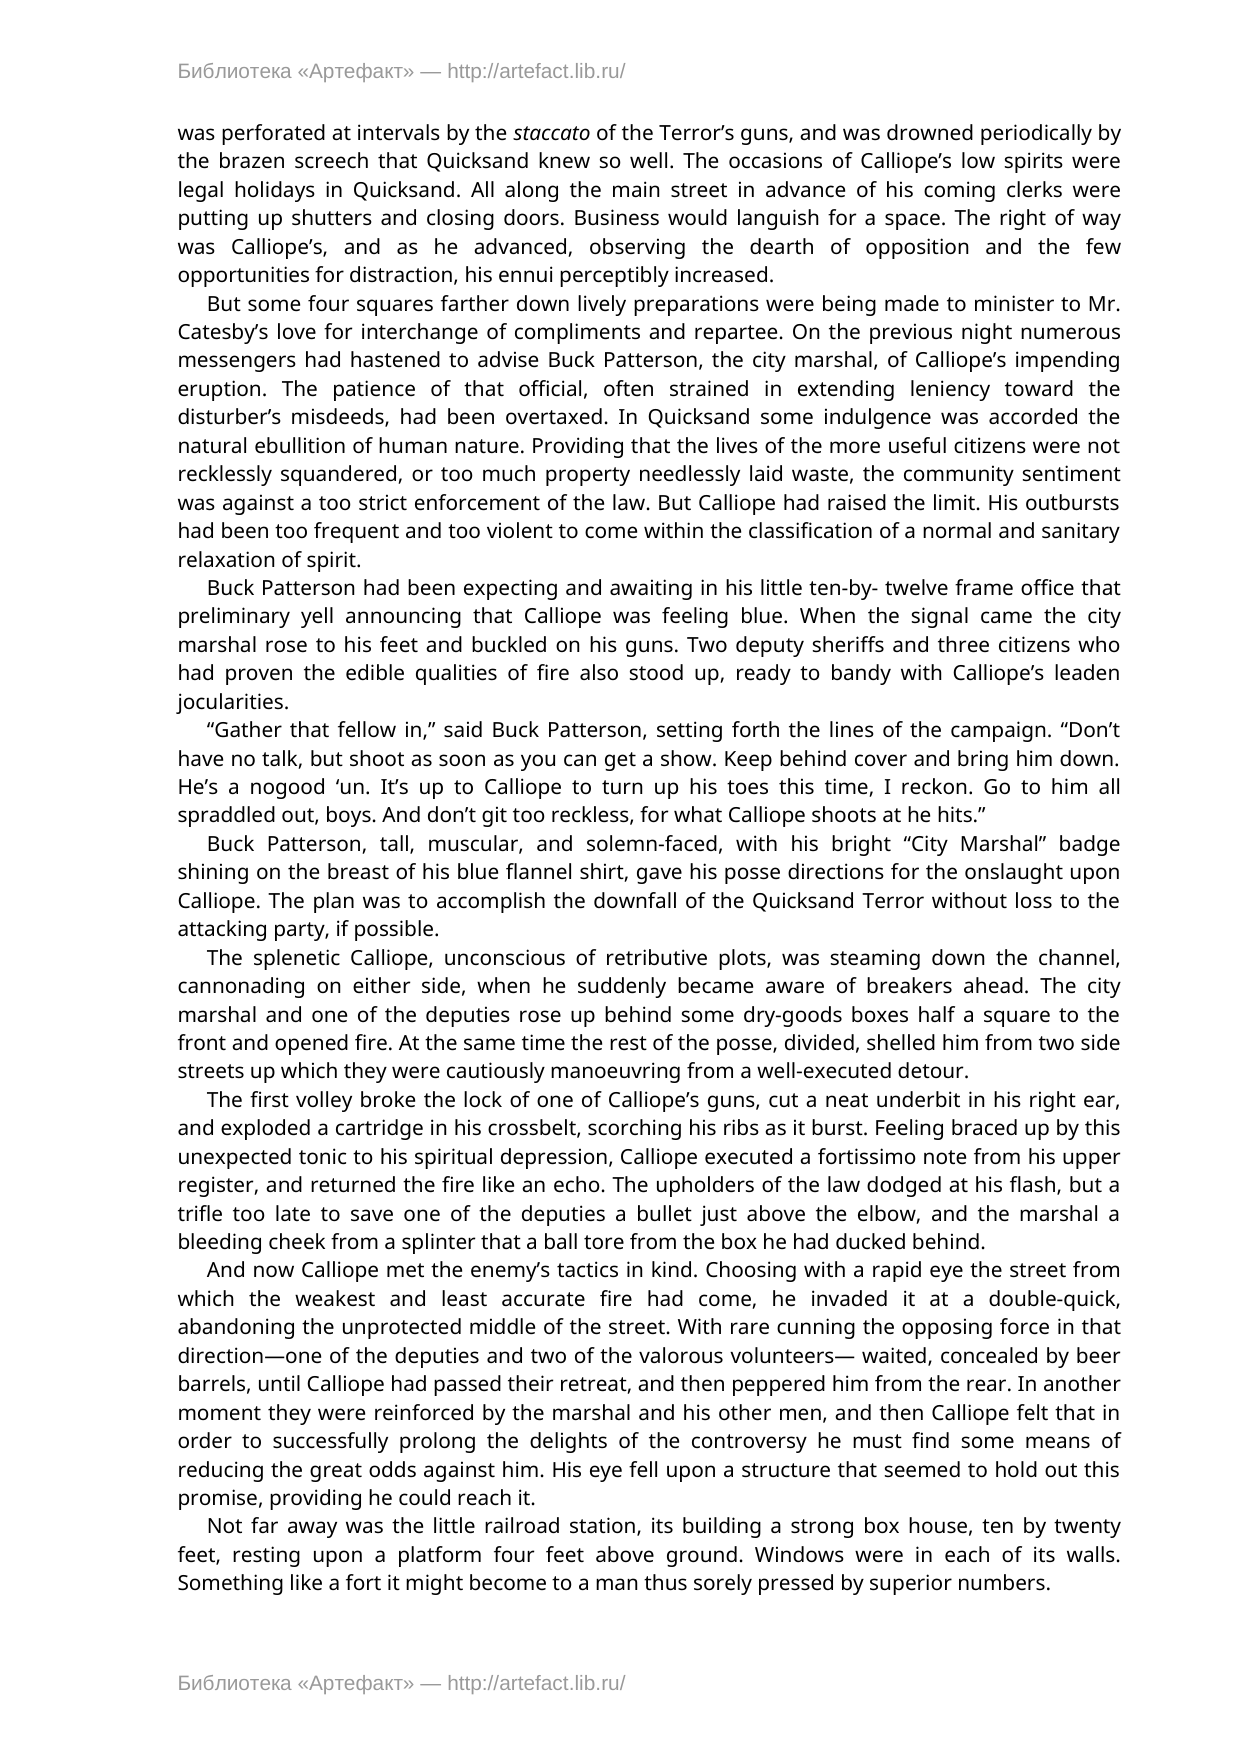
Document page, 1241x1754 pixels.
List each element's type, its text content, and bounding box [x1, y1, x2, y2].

text “Gather that fellow in,” said Buck Patterson, setting forth the lines of the campaign. “Don’t have no talk, but shoot as soon as you can get a show. Keep behind cover and bring him down. He’s a nogood ‘un. It’s up to Calliope to turn up his toes this time, I reckon. Go to him all spraddled out, boys. And don’t git too reckless, for what Calliope shoots at he hits.” [177, 715, 1122, 829]
text Buck Patterson had been expecting and awaiting in his little ten-by- twelve frame office that preliminary yell announcing that Calliope was feeling blue. When the signal came the city marshal rose to his feet and buckled on his guns. Two deputy sheriffs and three citizens who had proven the edible qualities of fire also stood up, ready to bandy with Calliope’s leaden jocularities. [177, 573, 1122, 715]
text And now Calliope met the enemy’s tactics in kind. Choosing with a rapid eye the street from which the weakest and least accurate fire had come, he invaded it at a double-quick, abandoning the unprotected middle of the street. With rare cunning the opposing force in that direction—one of the deputies and two of the valorous volunteers— waited, concealed by beer barrels, until Calliope had passed their retreat, and then peppered him from the rear. In another moment they were reinforced by the marshal and his other men, and then Calliope felt that in order to successfully prolong the delights of the controversy he must find some means of reducing the great odds against him. His eye fell upon a structure that seemed to hold out this promise, providing he could reach it. [177, 1256, 1122, 1512]
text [177, 118, 1122, 289]
text The first volley broke the lock of one of Calliope’s guns, cut a neat underbit in his right ear, and exploded a cartridge in his crossbelt, scorching his ribs as it burst. Feeling braced up by this unexpected tonic to his spiritual depression, Calliope executed a fortissimo note from his upper register, and returned the fire like an echo. The upholders of the law dodged at his flash, but a trifle too late to save one of the deputies a bullet just above the elbow, and the marshal a bleeding cheek from a splinter that a ball tore from the box he had ducked behind. [177, 1085, 1122, 1256]
text Not far away was the little railroad station, its building a strong box house, ten by twenty feet, resting upon a platform four feet above ground. Windows were in each of its walls. Something like a fort it might become to a man thus sorely pressed by superior numbers. [177, 1512, 1122, 1597]
text Buck Patterson, tall, muscular, and solemn-faced, with his bright “City Marshal” badge shining on the breast of his blue flannel shirt, gave his posse directions for the onslaught upon Calliope. The plan was to accomplish the downfall of the Quicksand Terror without loss to the attacking party, if possible. [177, 829, 1122, 943]
text But some four squares farther down lively preparations were being made to minister to Mr. Catesby’s love for interchange of compliments and repartee. On the previous night numerous messengers had hastened to advise Buck Patterson, the city marshal, of Calliope’s impending eruption. The patience of that official, often strained in extending leniency toward the disturber’s misdeeds, had been overtaxed. In Quicksand some indulgence was accorded the natural ebullition of human nature. Providing that the lives of the more useful citizens were not recklessly squandered, or too much property needlessly laid waste, the community sentiment was against a too strict enforcement of the law. But Calliope had raised the limit. His outbursts had been too frequent and too violent to come within the classification of a normal and sanitary relaxation of spirit. [177, 289, 1122, 573]
text The splenetic Calliope, unconscious of retributive plots, was steaming down the channel, cannonading on either side, when he suddenly became aware of breakers ahead. The city marshal and one of the deputies rose up behind some dry-goods boxes half a square to the front and opened fire. At the same time the rest of the posse, divided, shelled him from two side streets up which they were cautiously manoeuvring from a well-executed detour. [177, 943, 1122, 1085]
